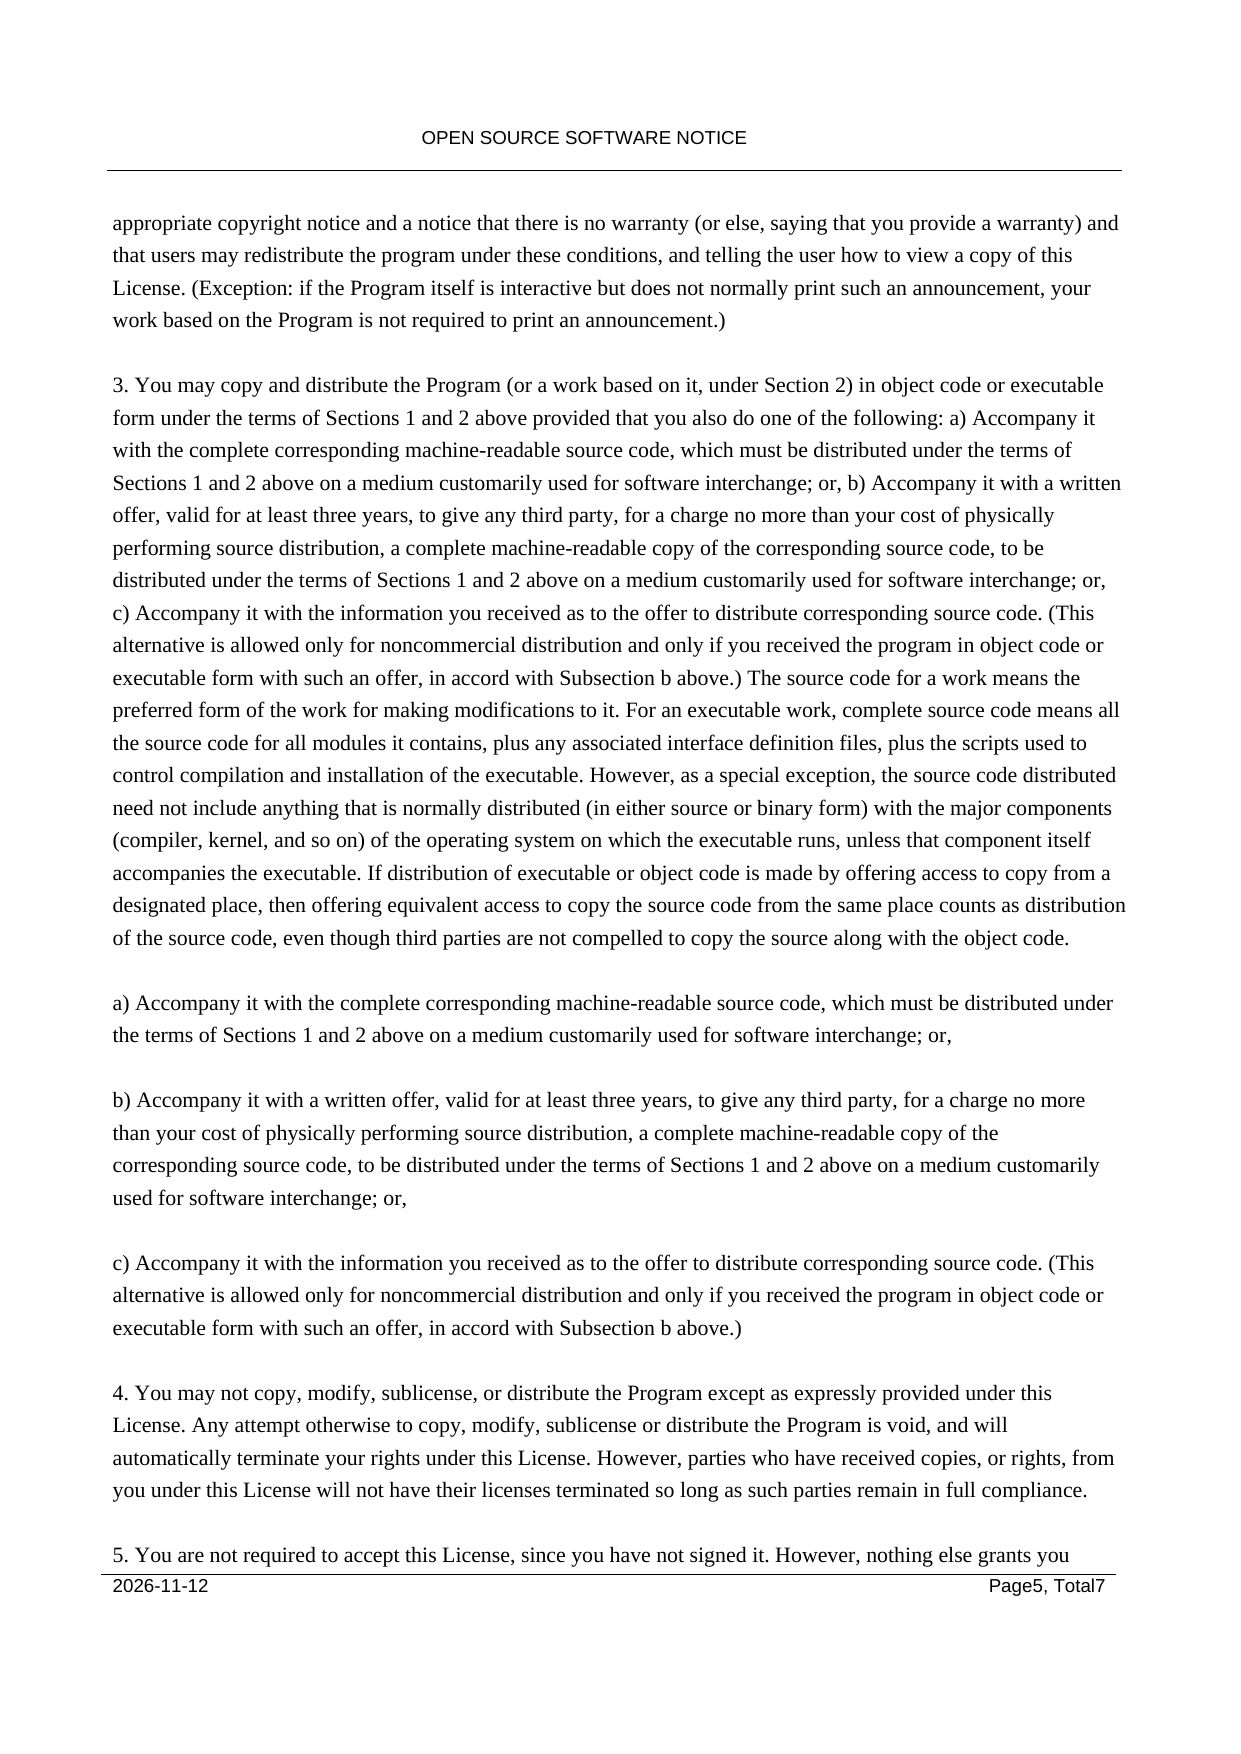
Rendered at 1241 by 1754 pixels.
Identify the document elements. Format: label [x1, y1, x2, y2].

text [112, 206, 1128, 1571]
